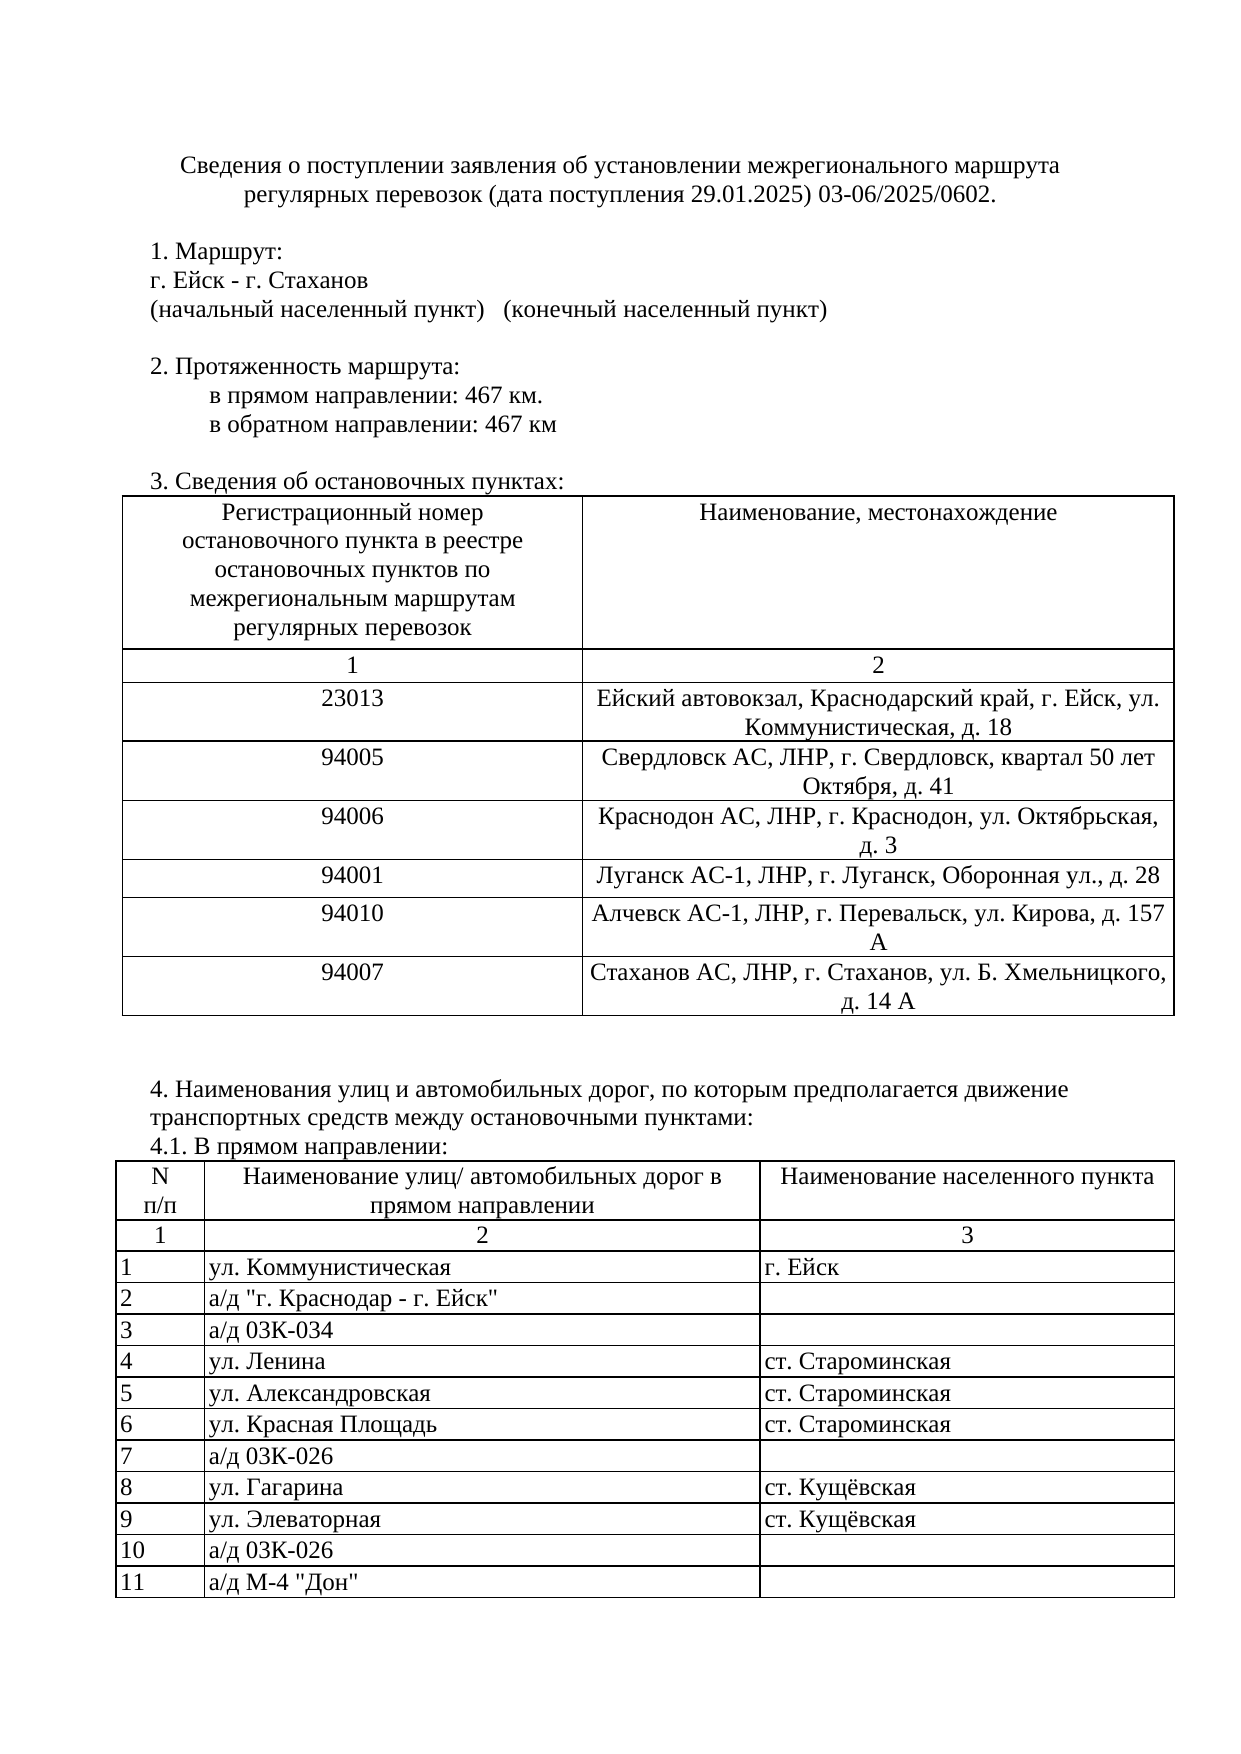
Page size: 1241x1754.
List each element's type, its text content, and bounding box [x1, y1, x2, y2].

table_cell 11 [117, 1567, 204, 1596]
table_cell 7 [117, 1441, 204, 1471]
table_cell ул. Коммунистическая [205, 1252, 759, 1282]
table_cell 23013 [123, 683, 582, 740]
text 1. Маршрут: [150, 236, 1090, 265]
text г. Ейск - г. Стаханов [150, 265, 1090, 294]
table_cell Стаханов АС, ЛНР, г. Стаханов, ул. Б. Хмельницкого, д. 14 А [583, 957, 1173, 1014]
table_cell 94007 [123, 957, 582, 1014]
table_cell ст. Староминская [761, 1346, 1174, 1376]
table_cell ст. Староминская [761, 1378, 1174, 1408]
table_cell 94010 [123, 898, 582, 956]
table_cell ст. Кущёвская [761, 1504, 1174, 1533]
table_cell 8 [117, 1472, 204, 1502]
table_cell ул. Ленина [205, 1346, 759, 1376]
table_cell 94006 [123, 801, 582, 858]
table_cell Свердловск АС, ЛНР, г. Свердловск, квартал 50 лет Октября, д. 41 [583, 742, 1173, 799]
table_cell Краснодон АС, ЛНР, г. Краснодон, ул. Октябрьская, д. 3 [583, 801, 1173, 858]
table_cell 3 [761, 1221, 1174, 1250]
table_cell ул. Красная Площадь [205, 1409, 759, 1439]
table_cell а/д 03К-026 [205, 1441, 759, 1471]
text 4. Наименования улиц и автомобильных дорог, по которым предполагается движение транспортных средств между остановочными пунктами: [150, 1074, 1090, 1131]
table_cell 2 [583, 650, 1173, 681]
table_cell 5 [117, 1378, 204, 1408]
table_header Наименование улиц/ автомобильных дорог в прямом направлении [205, 1162, 759, 1219]
text 4.1. В прямом направлении: [150, 1131, 1090, 1160]
table_cell 94001 [123, 860, 582, 896]
table_header Наименование населенного пункта [761, 1162, 1174, 1219]
text 2. Протяженность маршрута: [150, 351, 1090, 380]
table_cell 1 [123, 650, 582, 681]
text (начальный населенный пункт) (конечный населенный пункт) [150, 294, 1090, 322]
table_cell [761, 1535, 1174, 1565]
table_cell 2 [117, 1283, 204, 1313]
table_cell 3 [117, 1315, 204, 1345]
table_cell 2 [205, 1221, 759, 1250]
table_cell ст. Кущёвская [761, 1472, 1174, 1502]
table_header Регистрационный номер остановочного пункта в реестре остановочных пунктов по межрегиональным маршрутам регулярных перевозок [123, 497, 582, 648]
table_cell а/д 03К-026 [205, 1535, 759, 1565]
table_header Наименование, местонахождение [583, 497, 1173, 648]
table_cell 94005 [123, 742, 582, 799]
table_cell Алчевск АС-1, ЛНР, г. Перевальск, ул. Кирова, д. 157 А [583, 898, 1173, 956]
table_cell ул. Элеваторная [205, 1504, 759, 1533]
table_cell 4 [117, 1346, 204, 1376]
table_cell 10 [117, 1535, 204, 1565]
table_cell Луганск АС-1, ЛНР, г. Луганск, Оборонная ул., д. 28 [583, 860, 1173, 896]
text в обратном направлении: 467 км [150, 409, 1090, 437]
text Сведения о поступлении заявления об установлении межрегионального маршрута регулярных перевозок (дата поступления 29.01.2025) 03-06/2025/0602. [150, 150, 1090, 207]
table_cell а/д 03К-034 [205, 1315, 759, 1345]
table_cell [761, 1441, 1174, 1471]
table_cell [761, 1315, 1174, 1345]
table_cell г. Ейск [761, 1252, 1174, 1282]
table_cell а/д М-4 "Дон" [205, 1567, 759, 1596]
table_cell Ейский автовокзал, Краснодарский край, г. Ейск, ул. Коммунистическая, д. 18 [583, 683, 1173, 740]
table_cell ст. Староминская [761, 1409, 1174, 1439]
table_cell а/д "г. Краснодар - г. Ейск" [205, 1283, 759, 1313]
table_cell [761, 1283, 1174, 1313]
text в прямом направлении: 467 км. [150, 380, 1090, 409]
table_cell [761, 1567, 1174, 1596]
text 3. Сведения об остановочных пунктах: [150, 466, 1090, 495]
table_cell 1 [117, 1221, 204, 1250]
table_cell 9 [117, 1504, 204, 1533]
table_header N п/п [117, 1162, 204, 1219]
table_cell 6 [117, 1409, 204, 1439]
table_cell ул. Александровская [205, 1378, 759, 1408]
table_cell 1 [117, 1252, 204, 1282]
table_cell ул. Гагарина [205, 1472, 759, 1502]
